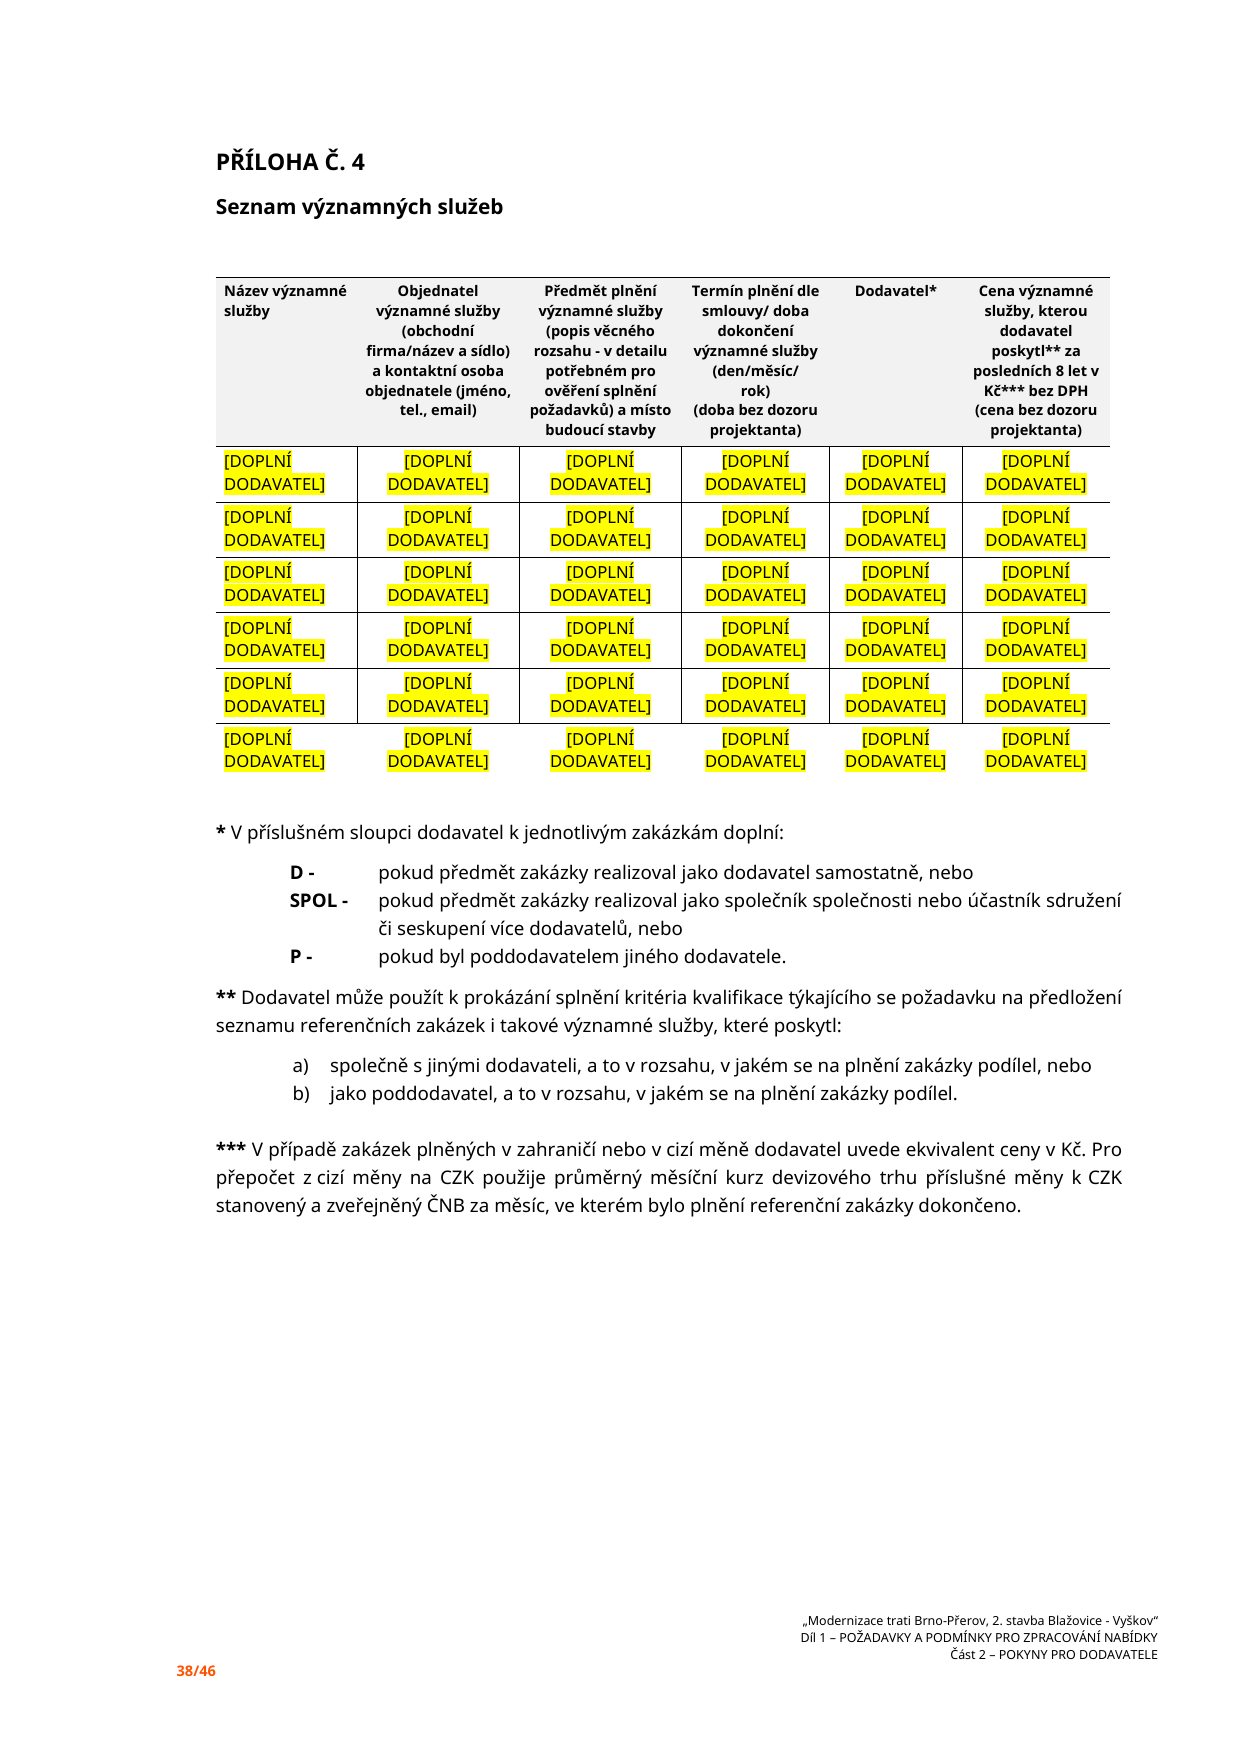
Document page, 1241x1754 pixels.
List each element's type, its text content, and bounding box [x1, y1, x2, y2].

text Seznam významných služeb [216, 192, 1122, 221]
table_cell [DOPLNÍ DODAVATEL] [216, 724, 357, 778]
table_cell [DOPLNÍ DODAVATEL] [519, 724, 682, 778]
table_cell [DOPLNÍ DODAVATEL] [358, 558, 519, 612]
text D - pokud předmět zakázky realizoval jako dodavatel samostatně, nebo [289, 859, 1122, 885]
table_header Předmět plnění významné služby (popis věcného rozsahu - v detailu potřebném pro ověření splnění požadavků) a místo budoucí stavby [519, 278, 682, 446]
table_cell [DOPLNÍ DODAVATEL] [216, 613, 357, 668]
list společně s jinými dodavateli, a to v rozsahu, v jakém se na plnění zakázky podílel, nebo [292, 1053, 1122, 1078]
table_header Cena významné služby, kterou dodavatel poskytl** za posledních 8 let v Kč*** bez DPH (cena bez dozoru projektanta) [962, 278, 1110, 446]
table_cell [DOPLNÍ DODAVATEL] [216, 447, 357, 501]
table_cell [DOPLNÍ DODAVATEL] [963, 447, 1110, 501]
table_cell [DOPLNÍ DODAVATEL] [830, 669, 962, 723]
table_cell [DOPLNÍ DODAVATEL] [830, 503, 962, 557]
table_cell [DOPLNÍ DODAVATEL] [829, 724, 962, 778]
table_header Dodavatel* [829, 278, 962, 446]
text *** V případě zakázek plněných v zahraničí nebo v cizí měně dodavatel uvede ekvivalent ceny v Kč. Pro přepočet z cizí měny na CZK použije průměrný měsíční kurz devizového trhu příslušné měny k CZK stanovený a zveřejněný ČNB za měsíc, ve kterém bylo plnění referenční zakázky dokončeno. [216, 1137, 1122, 1218]
table_cell [DOPLNÍ DODAVATEL] [682, 724, 829, 778]
table_cell [DOPLNÍ DODAVATEL] [682, 613, 829, 668]
table_cell [DOPLNÍ DODAVATEL] [963, 669, 1110, 723]
table_cell [DOPLNÍ DODAVATEL] [682, 503, 829, 557]
table_cell [DOPLNÍ DODAVATEL] [962, 724, 1110, 778]
text P - pokud byl poddodavatelem jiného dodavatele. [289, 943, 1122, 969]
table_cell [DOPLNÍ DODAVATEL] [830, 558, 962, 612]
table_cell [DOPLNÍ DODAVATEL] [963, 558, 1110, 612]
table_cell [DOPLNÍ DODAVATEL] [520, 447, 681, 501]
table_cell [DOPLNÍ DODAVATEL] [358, 503, 519, 557]
text * V příslušném sloupci dodavatel k jednotlivým zakázkám doplní: [216, 819, 1122, 844]
table_header Název významné služby [216, 278, 357, 446]
table_cell [DOPLNÍ DODAVATEL] [216, 503, 357, 557]
table_cell [DOPLNÍ DODAVATEL] [358, 613, 519, 668]
table_cell [DOPLNÍ DODAVATEL] [520, 503, 681, 557]
table_cell [DOPLNÍ DODAVATEL] [520, 613, 681, 668]
table_cell [DOPLNÍ DODAVATEL] [830, 447, 962, 501]
table_cell [DOPLNÍ DODAVATEL] [682, 447, 829, 501]
table_cell [DOPLNÍ DODAVATEL] [216, 669, 357, 723]
table_cell [DOPLNÍ DODAVATEL] [216, 558, 357, 612]
list jako poddodavatel, a to v rozsahu, v jakém se na plnění zakázky podílel. [292, 1081, 1122, 1106]
table_cell [DOPLNÍ DODAVATEL] [358, 669, 519, 723]
text SPOL - pokud předmět zakázky realizoval jako společník společnosti nebo účastník sdružení či seskupení více dodavatelů, nebo [289, 887, 1122, 941]
table_cell [DOPLNÍ DODAVATEL] [682, 558, 829, 612]
text Příloha č. 4 [216, 146, 1122, 177]
table_cell [DOPLNÍ DODAVATEL] [963, 613, 1110, 668]
table_cell [DOPLNÍ DODAVATEL] [358, 447, 519, 501]
table_header Objednatel významné služby (obchodní firma/název a sídlo) a kontaktní osoba objednatele (jméno, tel., email) [357, 278, 519, 446]
text ** Dodavatel může použít k prokázání splnění kritéria kvalifikace týkajícího se požadavku na předložení seznamu referenčních zakázek i takové významné služby, které poskytl: [216, 984, 1122, 1038]
table_cell [DOPLNÍ DODAVATEL] [520, 558, 681, 612]
table_cell [DOPLNÍ DODAVATEL] [682, 669, 829, 723]
table_header Termín plnění dle smlouvy/ doba dokončení významné služby (den/měsíc/ rok) (doba bez dozoru projektanta) [682, 278, 829, 446]
table_cell [DOPLNÍ DODAVATEL] [963, 503, 1110, 557]
table_cell [DOPLNÍ DODAVATEL] [520, 669, 681, 723]
table_cell [DOPLNÍ DODAVATEL] [357, 724, 519, 778]
table_cell [DOPLNÍ DODAVATEL] [830, 613, 962, 668]
